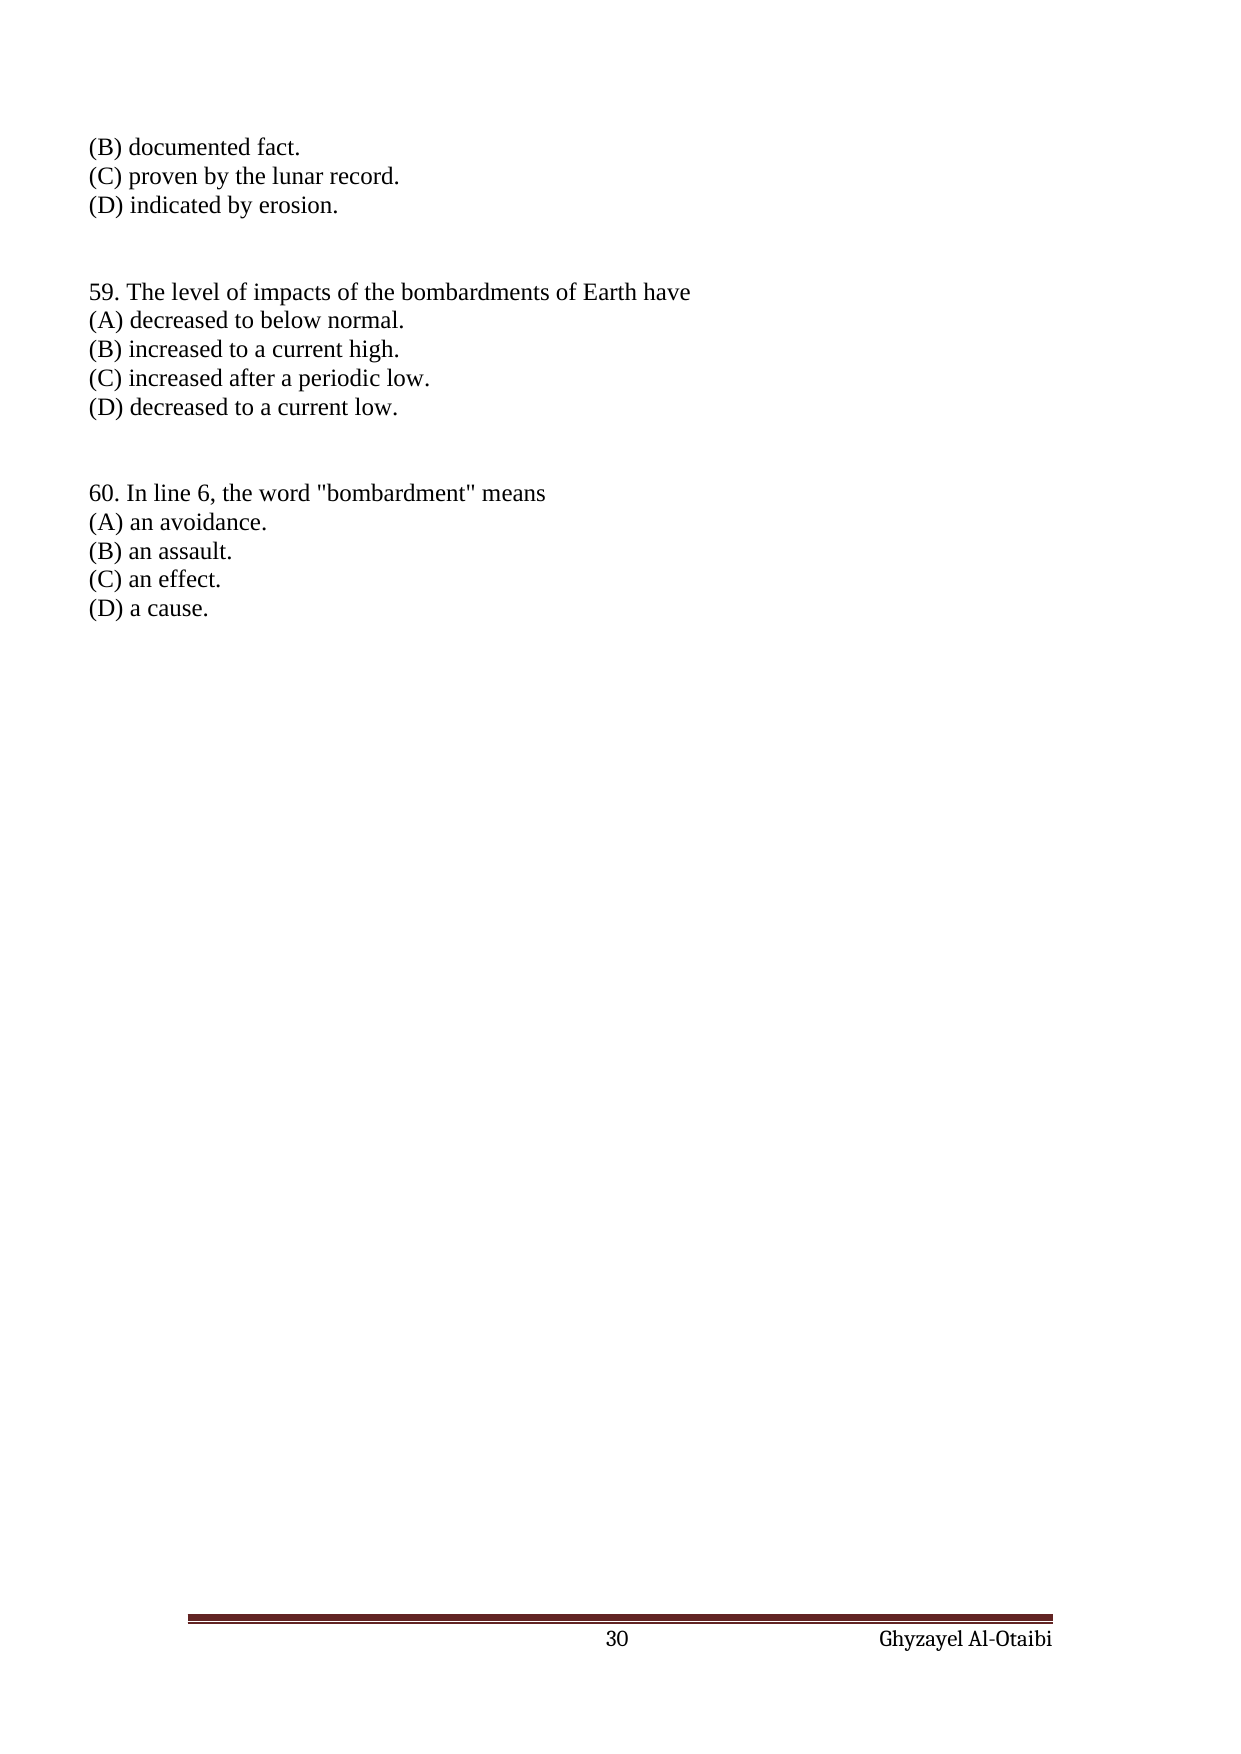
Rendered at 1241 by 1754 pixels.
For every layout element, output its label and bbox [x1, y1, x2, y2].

table_cell [87, 102, 952, 739]
